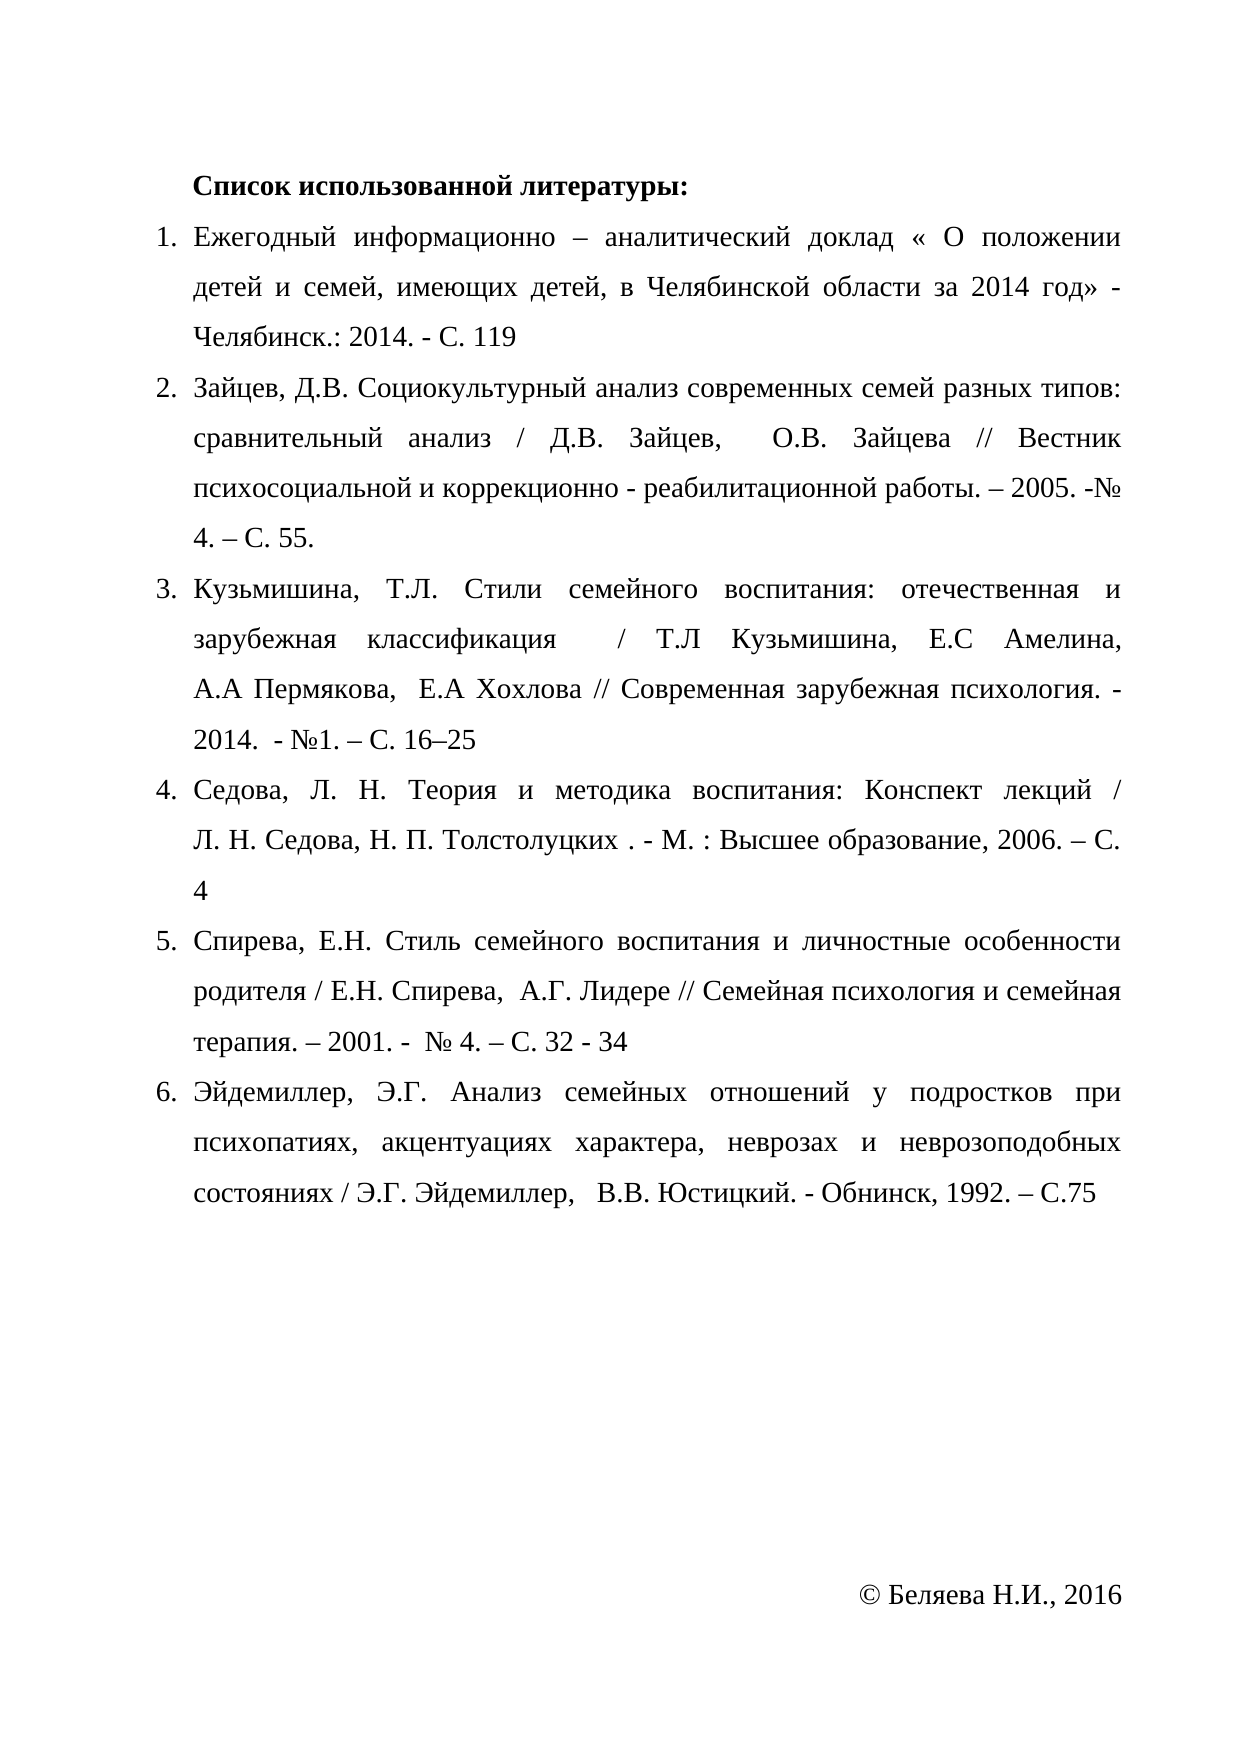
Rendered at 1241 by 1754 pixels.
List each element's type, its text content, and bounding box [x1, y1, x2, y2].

list Эйдемиллер, Э.Г. Анализ семейных отношений у подростков при психопатиях, акцентуациях характера, неврозах и неврозоподобных состояниях / Э.Г. Эйдемиллер, В.В. Юстицкий. - Обнинск, 1992. – С.75 [156, 1074, 1122, 1208]
list Зайцев, Д.В. Социокультурный анализ современных семей разных типов: сравнительный анализ / Д.В. Зайцев, О.В. Зайцева // Вестник психосоциальной и коррекционно - реабилитационной работы. – 2005. -№ 4. – С. 55. [156, 370, 1122, 554]
text Список использованной литературы: [118, 168, 1122, 202]
list Кузьмишина, Т.Л. Стили семейного воспитания: отечественная и зарубежная классификация / Т.Л Кузьмишина, Е.С Амелина, А.А Пермякова, Е.А Хохлова // Современная зарубежная психология. - 2014. - №1. – С. 16–25 [156, 571, 1122, 755]
list Седова, Л. Н. Теория и методика воспитания: Конспект лекций / Л. Н. Седова, Н. П. Толстолуцких . - М. : Высшее образование, 2006. – С. 4 [156, 772, 1122, 906]
list Ежегодный информационно – аналитический доклад « О положении детей и семей, имеющих детей, в Челябинской области за 2014 год» - Челябинск.: 2014. - С. 119 [156, 219, 1122, 353]
list © Беляева Н.И., 2016 [193, 1577, 1122, 1611]
list Спирева, Е.Н. Стиль семейного воспитания и личностные особенности родителя / Е.Н. Спирева, А.Г. Лидере // Семейная психология и семейная терапия. – 2001. - № 4. – С. 32 - 34 [156, 923, 1122, 1057]
